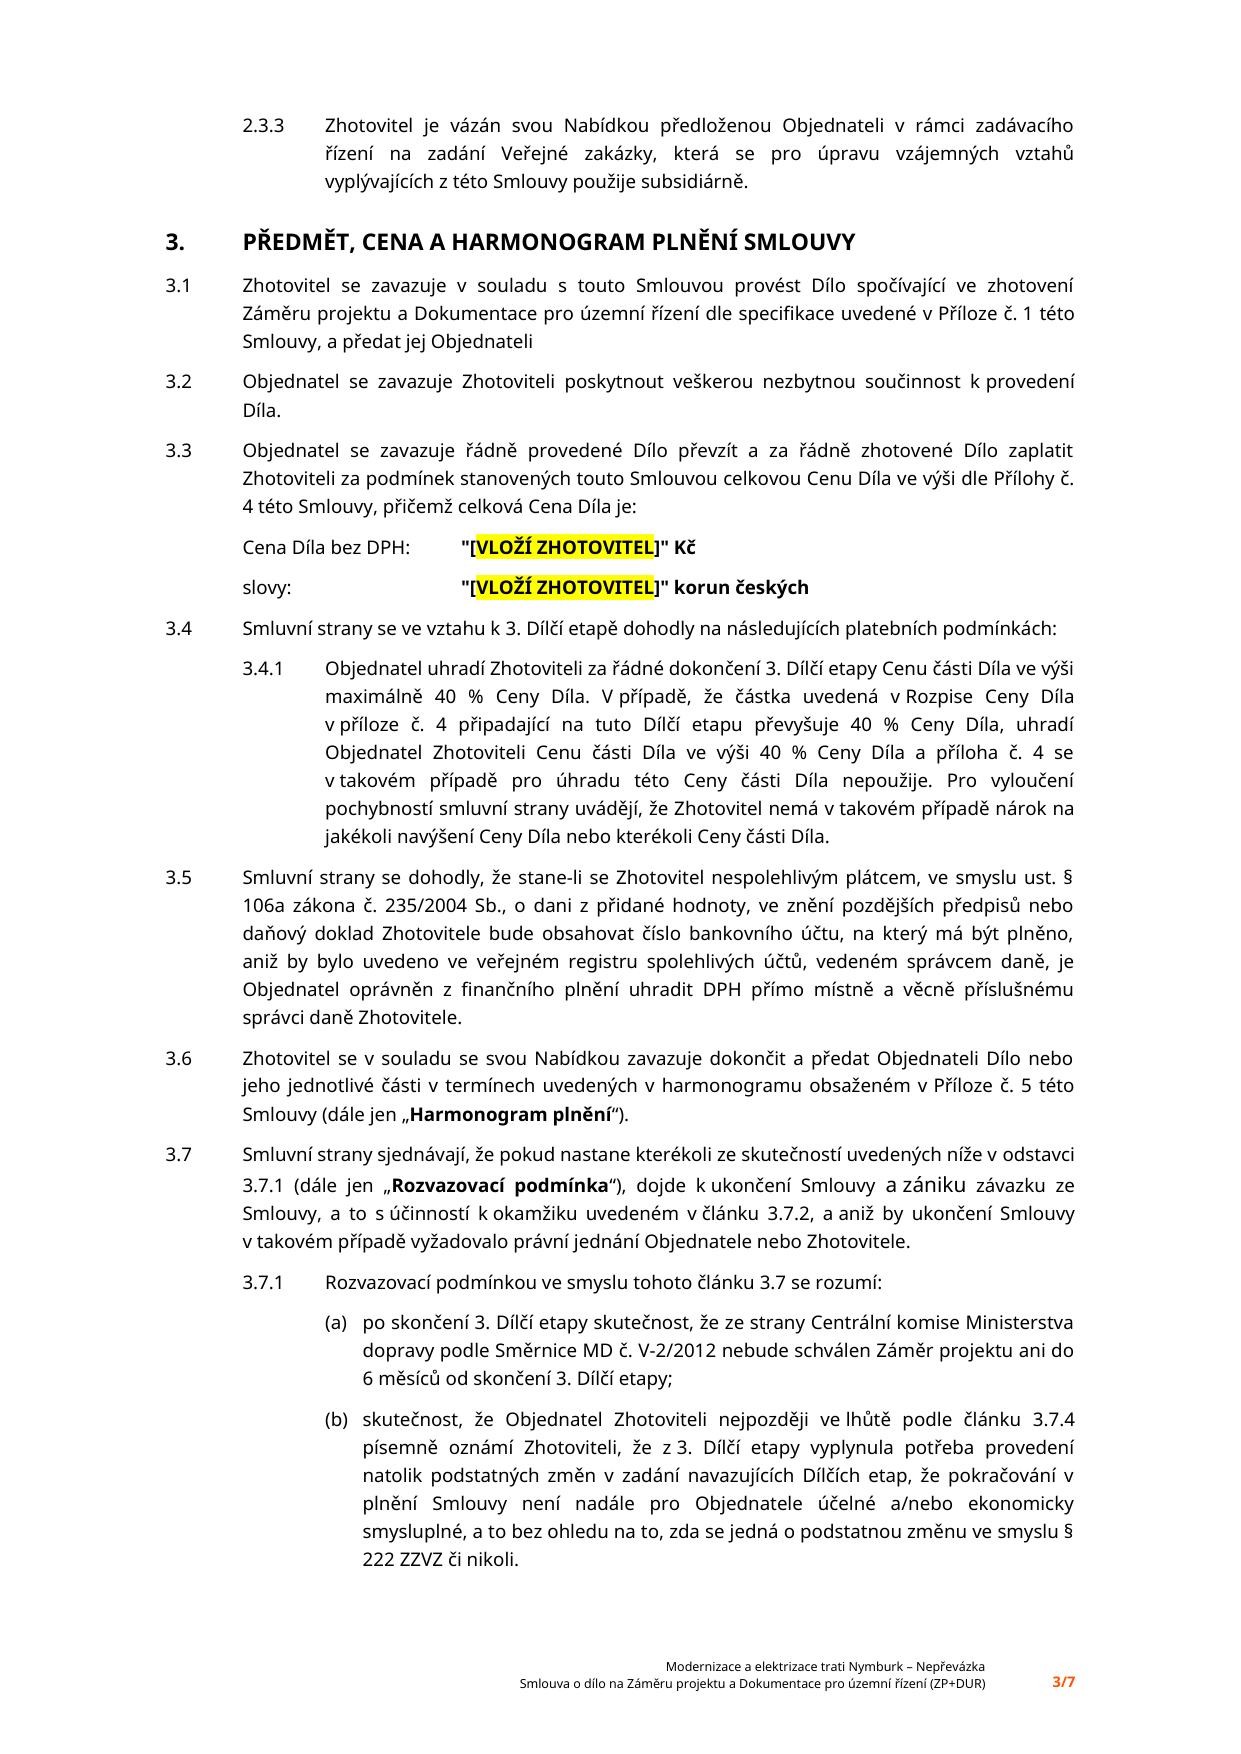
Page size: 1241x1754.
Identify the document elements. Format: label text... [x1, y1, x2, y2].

text Zhotovitel se zavazuje v souladu s touto Smlouvou provést Dílo spočívající ve zhotovení Záměru projektu a Dokumentace pro územní řízení dle specifikace uvedené v Příloze č. 1 této Smlouvy, a předat jej Objednateli [165, 272, 1075, 354]
text Zhotovitel se v souladu se svou Nabídkou zavazuje dokončit a předat Objednateli Dílo nebo jeho jednotlivé části v termínech uvedených v harmonogramu obsaženém v Příloze č. 5 této Smlouvy (dále jen „Harmonogram plnění“). [165, 1045, 1075, 1126]
list po skončení 3. Dílčí etapy skutečnost, že ze strany Centrální komise Ministerstva dopravy podle Směrnice MD č. V-2/2012 nebude schválen Záměr projektu ani do 6 měsíců od skončení 3. Dílčí etapy; [325, 1310, 1075, 1391]
list skutečnost, že Objednatel Zhotoviteli nejpozději ve lhůtě podle článku 3.7.4 písemně oznámí Zhotoviteli, že z 3. Dílčí etapy vyplynula potřeba provedení natolik podstatných změn v zadání navazujících Dílčích etap, že pokračování v plnění Smlouvy není nadále pro Objednatele účelné a/nebo ekonomicky smysluplné, a to bez ohledu na to, zda se jedná o podstatnou změnu ve smyslu § 222 ZZVZ či nikoli. [325, 1406, 1075, 1572]
list Objednatel uhradí Zhotoviteli za řádné dokončení 3. Dílčí etapy Cenu části Díla ve výši maximálně 40 % Ceny Díla. V případě, že částka uvedená v Rozpise Ceny Díla v příloze č. 4 připadající na tuto Dílčí etapu převyšuje 40 % Ceny Díla, uhradí Objednatel Zhotoviteli Cenu části Díla ve výši 40 % Ceny Díla a příloha č. 4 se v takovém případě pro úhradu této Ceny části Díla nepoužije. Pro vyloučení pochybností smluvní strany uvádějí, že Zhotovitel nemá v takovém případě nárok na jakékoli navýšení Ceny Díla nebo kterékoli Ceny části Díla. [242, 656, 1075, 849]
text Cena Díla bez DPH: "[VLOŽÍ ZHOTOVITEL]" Kč [654, 534, 1075, 559]
text Cena Díla bez DPH: "[VLOŽÍ ZHOTOVITEL]" Kč [242, 534, 476, 559]
list Rozvazovací podmínkou ve smyslu tohoto článku 3.7 se rozumí: [242, 1269, 1075, 1295]
text Objednatel se zavazuje řádně provedené Dílo převzít a za řádně zhotovené Dílo zaplatit Zhotoviteli za podmínek stanovených touto Smlouvou celkovou Cenu Díla ve výši dle Přílohy č. 4 této Smlouvy, přičemž celková Cena Díla je: [165, 437, 1075, 519]
text slovy: "[VLOŽÍ ZHOTOVITEL]" korun českých [242, 574, 1075, 600]
text Smluvní strany se dohodly, že stane-li se Zhotovitel nespolehlivým plátcem, ve smyslu ust. § 106a zákona č. 235/2004 Sb., o dani z přidané hodnoty, ve znění pozdějších předpisů nebo daňový doklad Zhotovitele bude obsahovat číslo bankovního účtu, na který má být plněno, aniž by bylo uvedeno ve veřejném registru spolehlivých účtů, vedeném správcem daně, je Objednatel oprávněn z finančního plnění uhradit DPH přímo místně a věcně příslušnému správci daně Zhotovitele. [165, 864, 1075, 1030]
text Zhotovitel je vázán svou Nabídkou předloženou Objednateli v rámci zadávacího řízení na zadání Veřejné zakázky, která se pro úpravu vzájemných vztahů vyplývajících z této Smlouvy použije subsidiárně. [242, 112, 1075, 194]
text PŘEDMĚT, CENA A HARMONOGRAM PLNĚNÍ SMLOUVY [165, 225, 1075, 257]
text Objednatel se zavazuje Zhotoviteli poskytnout veškerou nezbytnou součinnost k provedení Díla. [165, 369, 1075, 422]
list Smluvní strany sjednávají, že pokud nastane kterékoli ze skutečností uvedených níže v odstavci 3.7.1 (dále jen „Rozvazovací podmínka“), dojde k ukončení Smlouvy a zániku závazku ze Smlouvy, a to s účinností k okamžiku uvedeném v článku 3.7.2, a aniž by ukončení Smlouvy v takovém případě vyžadovalo právní jednání Objednatele nebo Zhotovitele. [165, 1141, 1075, 1254]
list Smluvní strany se ve vztahu k 3. Dílčí etapě dohodly na následujících platebních podmínkách: [165, 615, 1075, 641]
